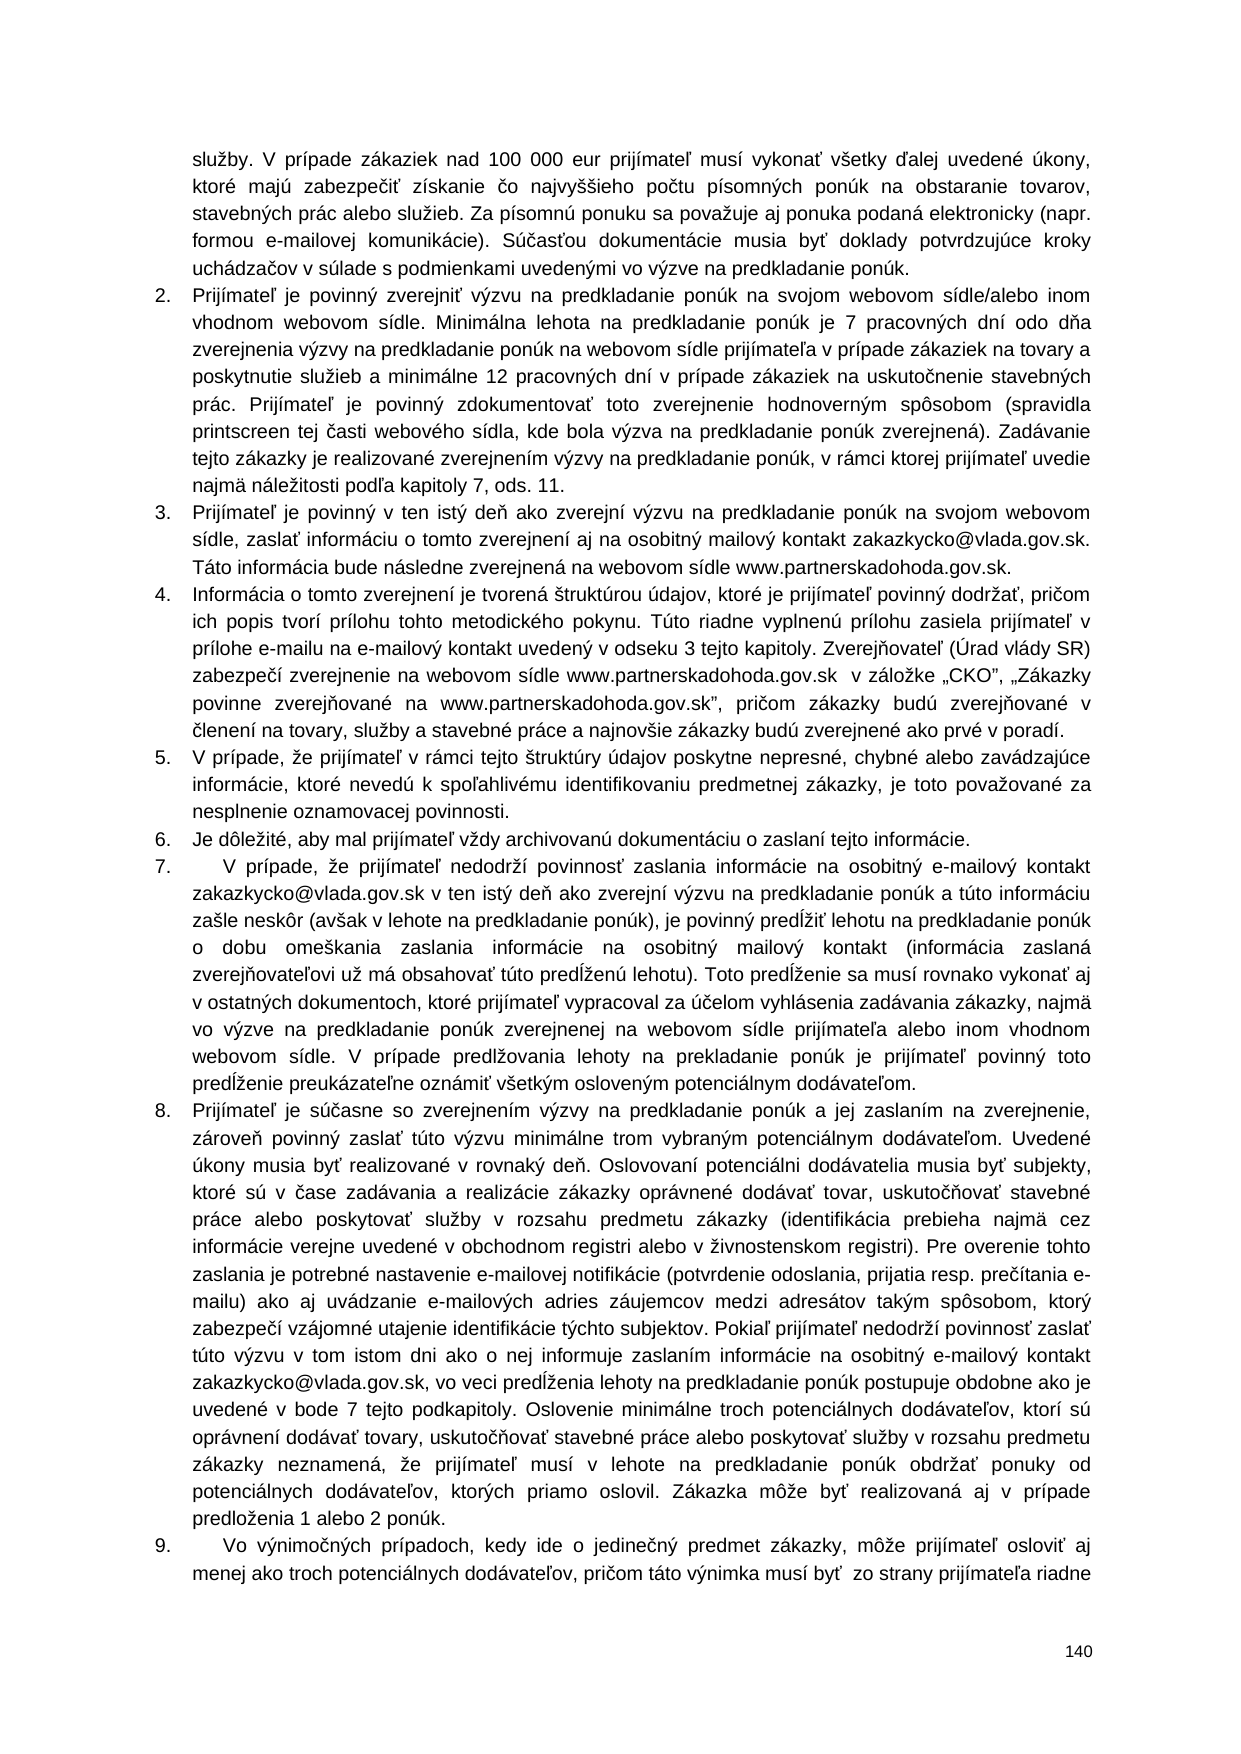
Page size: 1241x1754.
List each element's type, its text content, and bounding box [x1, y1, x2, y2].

list Je dôležité, aby mal prijímateľ vždy archivovanú dokumentáciu o zaslaní tejto informácie. [154, 827, 1092, 850]
list Informácia o tomto zverejnení je tvorená štruktúrou údajov, ktoré je prijímateľ povinný dodržať, pričom ich popis tvorí prílohu tohto metodického pokynu. Túto riadne vyplnenú prílohu zasiela prijímateľ v prílohe e-mailu na e-mailový kontakt uvedený v odseku 3 tejto kapitoly. Zverejňovateľ (Úrad vlády SR) zabezpečí zverejnenie na webovom sídle www.partnerskadohoda.gov.sk v záložke „CKO”, „Zákazky povinne zverejňované na www.partnerskadohoda.gov.sk”, pričom zákazky budú zverejňované v členení na tovary, služby a stavebné práce a najnovšie zákazky budú zverejnené ako prvé v poradí. [154, 583, 1092, 741]
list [154, 148, 1092, 279]
list Prijímateľ je povinný v ten istý deň ako zverejní výzvu na predkladanie ponúk na svojom webovom sídle, zaslať informáciu o tomto zverejnení aj na osobitný mailový kontakt zakazkycko@vlada.gov.sk. Táto informácia bude následne zverejnená na webovom sídle www.partnerskadohoda.gov.sk. [154, 501, 1092, 578]
list V prípade, že prijímateľ v rámci tejto štruktúry údajov poskytne nepresné, chybné alebo zavádzajúce informácie, ktoré nevedú k spoľahlivému identifikovaniu predmetnej zákazky, je toto považované za nesplnenie oznamovacej povinnosti. [154, 746, 1092, 823]
list V prípade, že prijímateľ nedodrží povinnosť zaslania informácie na osobitný e-mailový kontakt zakazkycko@vlada.gov.sk v ten istý deň ako zverejní výzvu na predkladanie ponúk a túto informáciu zašle neskôr (avšak v lehote na predkladanie ponúk), je povinný predĺžiť lehotu na predkladanie ponúk o dobu omeškania zaslania informácie na osobitný mailový kontakt (informácia zaslaná zverejňovateľovi už má obsahovať túto predĺženú lehotu). Toto predĺženie sa musí rovnako vykonať aj v ostatných dokumentoch, ktoré prijímateľ vypracoval za účelom vyhlásenia zadávania zákazky, najmä vo výzve na predkladanie ponúk zverejnenej na webovom sídle prijímateľa alebo inom vhodnom webovom sídle. V prípade predlžovania lehoty na prekladanie ponúk je prijímateľ povinný toto predĺženie preukázateľne oznámiť všetkým osloveným potenciálnym dodávateľom. [154, 854, 1092, 1095]
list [154, 1534, 1092, 1584]
list Prijímateľ je povinný zverejniť výzvu na predkladanie ponúk na svojom webovom sídle/alebo inom vhodnom webovom sídle. Minimálna lehota na predkladanie ponúk je 7 pracovných dní odo dňa zverejnenia výzvy na predkladanie ponúk na webovom sídle prijímateľa v prípade zákaziek na tovary a poskytnutie služieb a minimálne 12 pracovných dní v prípade zákaziek na uskutočnenie stavebných prác. Prijímateľ je povinný zdokumentovať toto zverejnenie hodnoverným spôsobom (spravidla printscreen tej časti webového sídla, kde bola výzva na predkladanie ponúk zverejnená). Zadávanie tejto zákazky je realizované zverejnením výzvy na predkladanie ponúk, v rámci ktorej prijímateľ uvedie najmä náležitosti podľa kapitoly 7, ods. 11. [154, 284, 1092, 497]
list Prijímateľ je súčasne so zverejnením výzvy na predkladanie ponúk a jej zaslaním na zverejnenie, zároveň povinný zaslať túto výzvu minimálne trom vybraným potenciálnym dodávateľom. Uvedené úkony musia byť realizované v rovnaký deň. Oslovovaní potenciálni dodávatelia musia byť subjekty, ktoré sú v čase zadávania a realizácie zákazky oprávnené dodávať tovar, uskutočňovať stavebné práce alebo poskytovať služby v rozsahu predmetu zákazky (identifikácia prebieha najmä cez informácie verejne uvedené v obchodnom registri alebo v živnostenskom registri). Pre overenie tohto zaslania je potrebné nastavenie e-mailovej notifikácie (potvrdenie odoslania, prijatia resp. prečítania e-mailu) ako aj uvádzanie e-mailových adries záujemcov medzi adresátov takým spôsobom, ktorý zabezpečí vzájomné utajenie identifikácie týchto subjektov. Pokiaľ prijímateľ nedodrží povinnosť zaslať túto výzvu v tom istom dni ako o nej informuje zaslaním informácie na osobitný e-mailový kontakt zakazkycko@vlada.gov.sk, vo veci predĺženia lehoty na predkladanie ponúk postupuje obdobne ako je uvedené v bode 7 tejto podkapitoly. Oslovenie minimálne troch potenciálnych dodávateľov, ktorí sú oprávnení dodávať tovary, uskutočňovať stavebné práce alebo poskytovať služby v rozsahu predmetu zákazky neznamená, že prijímateľ musí v lehote na predkladanie ponúk obdržať ponuky od potenciálnych dodávateľov, ktorých priamo oslovil. Zákazka môže byť realizovaná aj v prípade predloženia 1 alebo 2 ponúk. [154, 1099, 1092, 1530]
